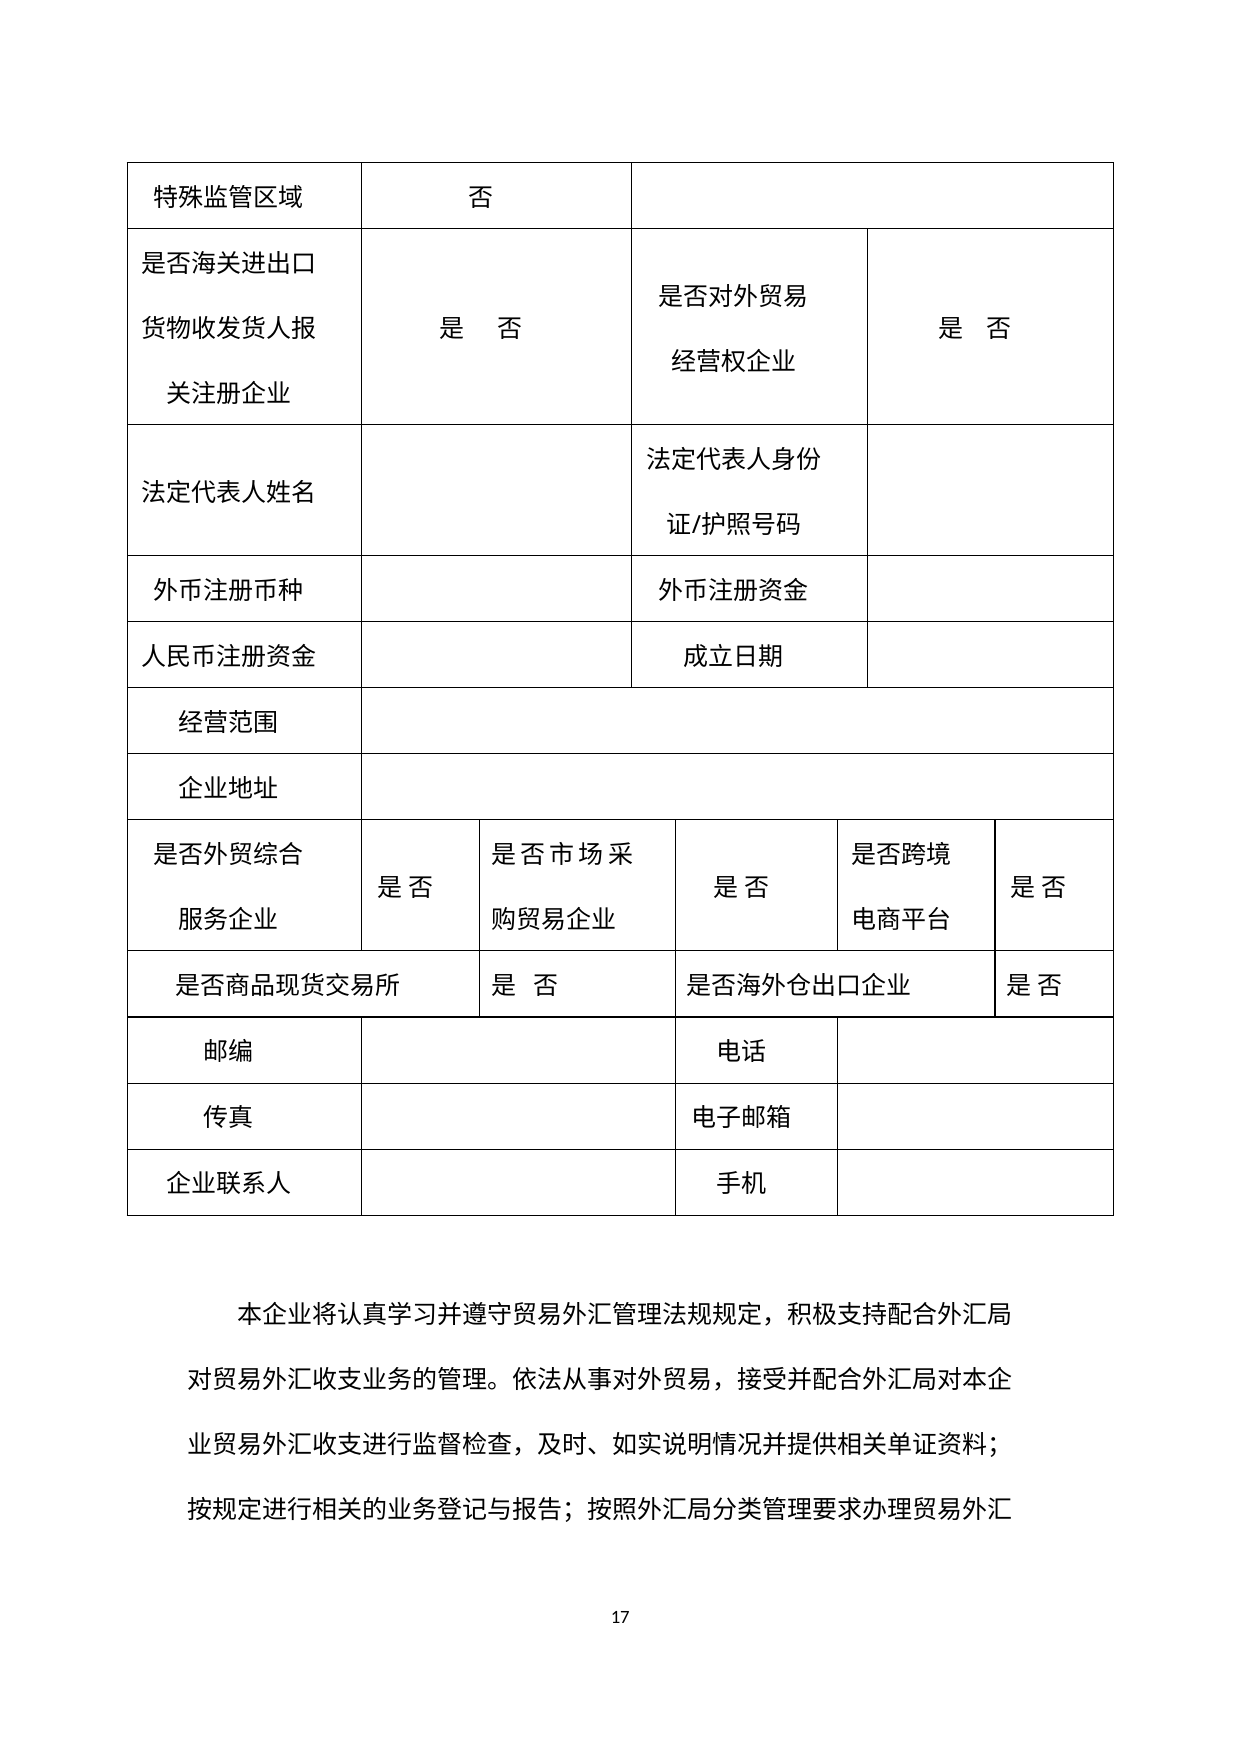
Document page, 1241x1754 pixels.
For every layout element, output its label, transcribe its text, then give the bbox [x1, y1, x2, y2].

table_cell [868, 425, 1113, 555]
table_cell [632, 163, 1113, 228]
table_cell 是否海关进出口货物收发货人报关注册企业 [128, 229, 361, 424]
table_cell [868, 556, 1113, 621]
table_cell 是否注册在海关特殊监管区域 [128, 163, 361, 228]
table_cell 是否跨境电商平台 [838, 820, 994, 950]
table_cell 手机 [676, 1150, 837, 1214]
table_cell [362, 1084, 675, 1148]
table_cell 是否外贸综合 服务企业 [128, 820, 361, 950]
table_cell 企业地址 [128, 754, 361, 819]
table_cell 邮编 [128, 1018, 361, 1082]
table_cell 传真 [128, 1084, 361, 1148]
table_cell 是 否 [868, 229, 1113, 424]
table_cell 外币注册币种 [128, 556, 361, 621]
table_cell 是 否 [362, 820, 479, 950]
table_cell 电子邮箱 [676, 1084, 837, 1148]
table_cell [362, 425, 631, 555]
table_cell 是否对外贸易 经营权企业 [632, 229, 867, 424]
table_cell 是否海外仓出口企业 [676, 951, 994, 1016]
table_cell 否 [362, 163, 631, 228]
table_cell 成立日期 [632, 622, 867, 687]
table_cell 法定代表人姓名 [128, 425, 361, 555]
table_cell 是否市场采购贸易企业 [480, 820, 675, 950]
table_cell 电话 [676, 1018, 837, 1082]
table_cell 是 否 [676, 820, 837, 950]
table_cell [868, 622, 1113, 687]
table_cell 经营范围 [128, 688, 361, 753]
table_cell [362, 688, 1113, 753]
table_cell 是 否 [996, 820, 1113, 950]
table_cell [838, 1084, 1113, 1148]
table_cell [362, 1018, 675, 1082]
table_cell 是 否 [362, 229, 631, 424]
table_cell [362, 1150, 675, 1214]
table_cell 法定代表人身份证/护照号码 [632, 425, 867, 555]
table_cell 外币注册资金 [632, 556, 867, 621]
table_cell 是 否 [996, 951, 1113, 1016]
table_cell [362, 556, 631, 621]
table_cell 是 否 [480, 951, 675, 1016]
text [187, 1281, 1021, 1541]
table_cell [838, 1150, 1113, 1214]
table_cell 企业联系人 [128, 1150, 361, 1214]
table_cell [362, 622, 631, 687]
table_cell [362, 754, 1113, 819]
table_cell [838, 1018, 1113, 1082]
table_cell 人民币注册资金 [128, 622, 361, 687]
table_cell 是否商品现货交易所 [128, 951, 479, 1016]
